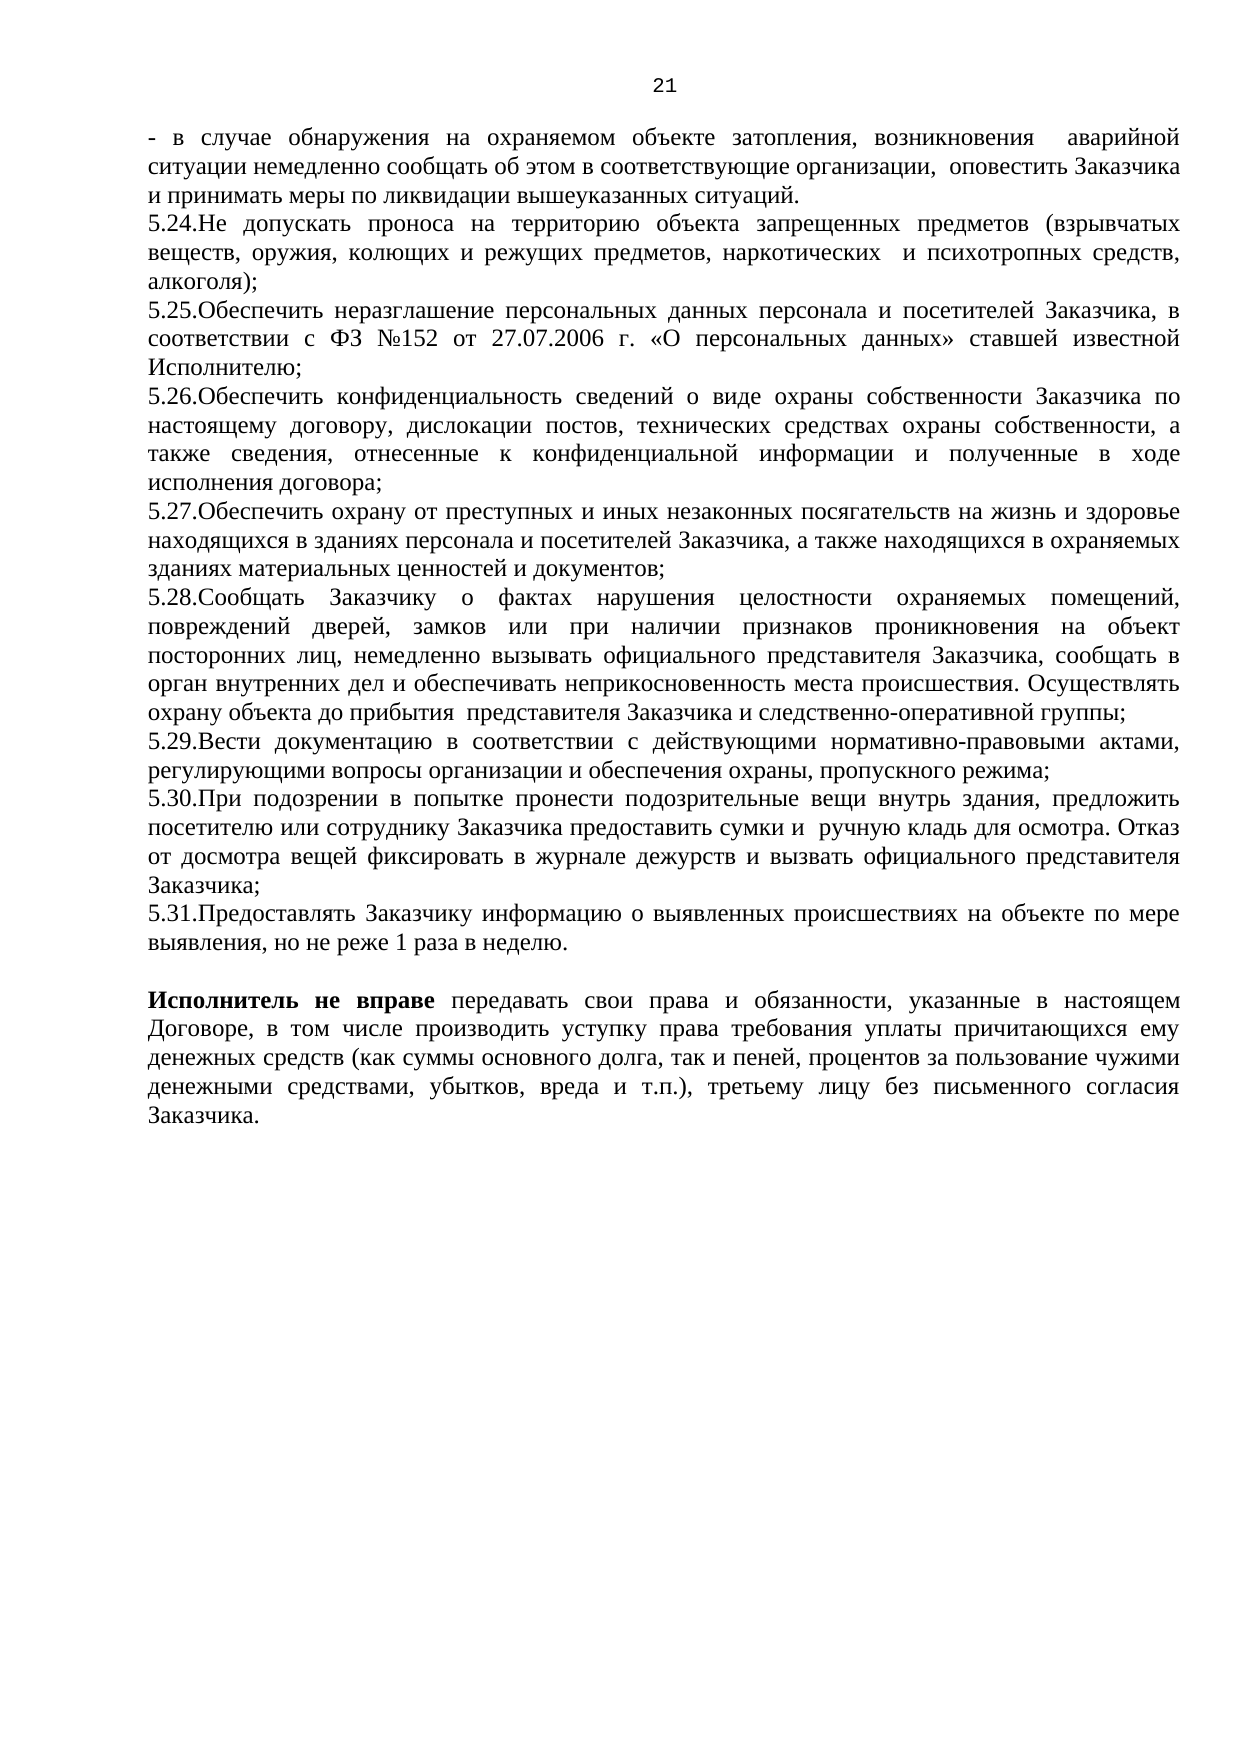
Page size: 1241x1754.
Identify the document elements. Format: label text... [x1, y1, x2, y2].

text 5.25.Обеспечить неразглашение персональных данных персонала и посетителей Заказчика, в соответствии с ФЗ №152 от 27.07.2006 г. «О персональных данных» ставшей известной Исполнителю; [148, 295, 1181, 381]
text 5.30.При подозрении в попытке пронести подозрительные вещи внутрь здания, предложить посетителю или сотруднику Заказчика предоставить сумки и ручную кладь для осмотра. Отказ от досмотра вещей фиксировать в журнале дежурств и вызвать официального представителя Заказчика; [148, 783, 1181, 898]
text 5.29.Вести документацию в соответствии с действующими нормативно-правовыми актами, регулирующими вопросы организации и обеспечения охраны, пропускного режима; [148, 726, 1181, 783]
text 5.27.Обеспечить охрану от преступных и иных незаконных посягательств на жизнь и здоровье находящихся в зданиях персонала и посетителей Заказчика, а также находящихся в охраняемых зданиях материальных ценностей и документов; [148, 496, 1181, 582]
text Исполнитель не вправе передавать свои права и обязанности, указанные в настоящем Договоре, в том числе производить уступку права требования уплаты причитающихся ему денежных средств (как суммы основного долга, так и пеней, процентов за пользование чужими денежными средствами, убытков, вреда и т.п.), третьему лицу без письменного согласия Заказчика. [148, 985, 1181, 1128]
text - в случае обнаружения на охраняемом объекте затопления, возникновения аварийной ситуации немедленно сообщать об этом в соответствующие организации, оповестить Заказчика и принимать меры по ликвидации вышеуказанных ситуаций. [148, 122, 1181, 208]
text 5.31.Предоставлять Заказчику информацию о выявленных происшествиях на объекте по мере выявления, но не реже 1 раза в неделю. [148, 898, 1181, 956]
text 5.28.Сообщать Заказчику о фактах нарушения целостности охраняемых помещений, повреждений дверей, замков или при наличии признаков проникновения на объект посторонних лиц, немедленно вызывать официального представителя Заказчика, сообщать в орган внутренних дел и обеспечивать неприкосновенность места происшествия. Осуществлять охрану объекта до прибытия представителя Заказчика и следственно-оперативной группы; [148, 582, 1181, 726]
text 5.26.Обеспечить конфиденциальность сведений о виде охраны собственности Заказчика по настоящему договору, дислокации постов, технических средствах охраны собственности, а также сведения, отнесенные к конфиденциальной информации и полученные в ходе исполнения договора; [148, 381, 1181, 496]
text 5.24.Не допускать проноса на территорию объекта запрещенных предметов (взрывчатых веществ, оружия, колющих и режущих предметов, наркотических и психотропных средств, алкоголя); [148, 208, 1181, 295]
